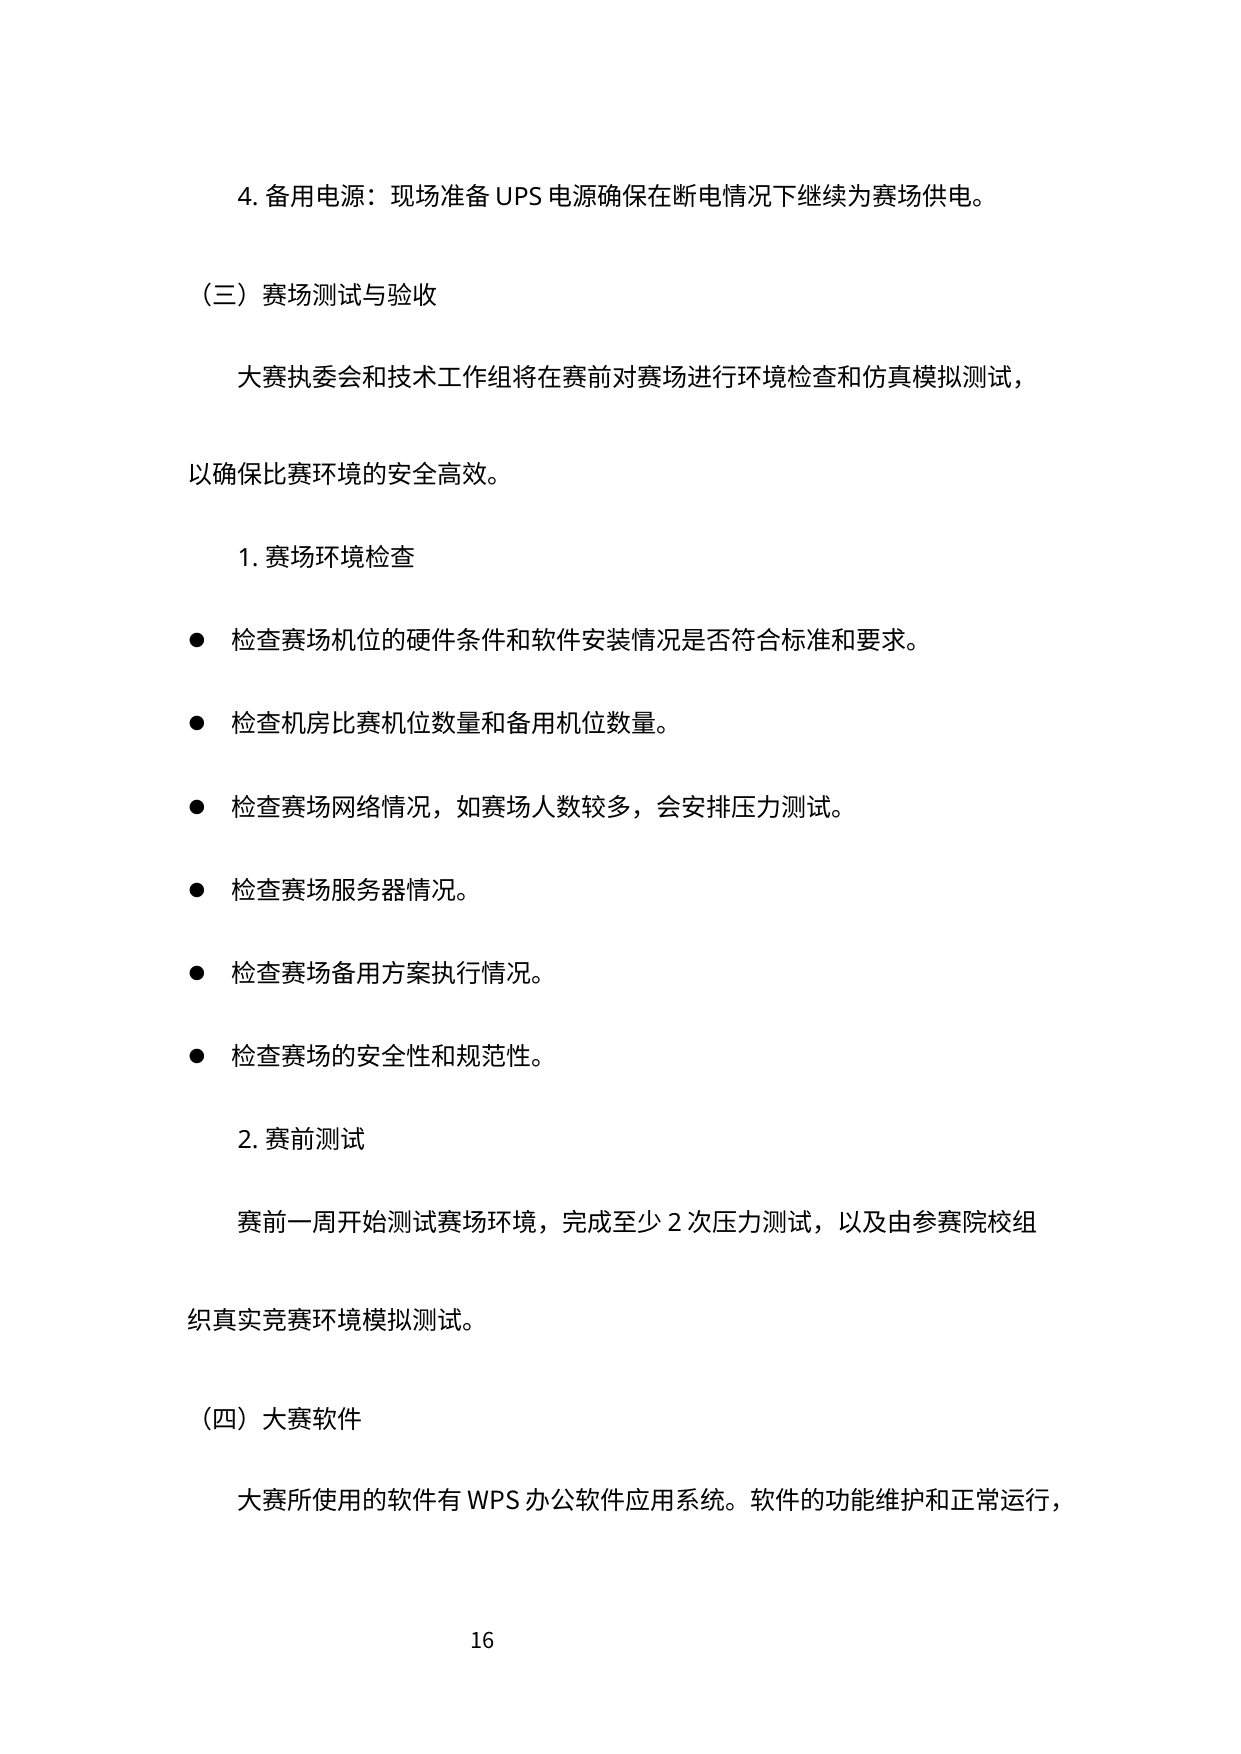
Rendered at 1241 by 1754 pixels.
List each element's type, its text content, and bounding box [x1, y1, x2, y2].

list 检查赛场服务器情况。 [187, 856, 1053, 921]
text 赛前一周开始测试赛场环境，完成至少2次压力测试，以及由参赛院校组织真实竞赛环境模拟测试。 [187, 1188, 1053, 1351]
list 备用电源：现场准备UPS电源确保在断电情况下继续为赛场供电。 [187, 162, 1053, 227]
list 检查赛场机位的硬件条件和软件安装情况是否符合标准和要求。 [187, 606, 1053, 671]
text 大赛执委会和技术工作组将在赛前对赛场进行环境检查和仿真模拟测试，以确保比赛环境的安全高效。 [187, 343, 1053, 505]
list 赛前测试 [187, 1105, 1053, 1170]
list 检查机房比赛机位数量和备用机位数量。 [187, 689, 1053, 754]
subtitle 大赛软件 [187, 1385, 1053, 1450]
subtitle 赛场测试与验收 [187, 261, 1053, 326]
list 检查赛场网络情况，如赛场人数较多，会安排压力测试。 [187, 773, 1053, 838]
list 检查赛场备用方案执行情况。 [187, 939, 1053, 1004]
list 赛场环境检查 [187, 523, 1053, 588]
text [187, 1466, 1053, 1531]
list 检查赛场的安全性和规范性。 [187, 1022, 1053, 1087]
